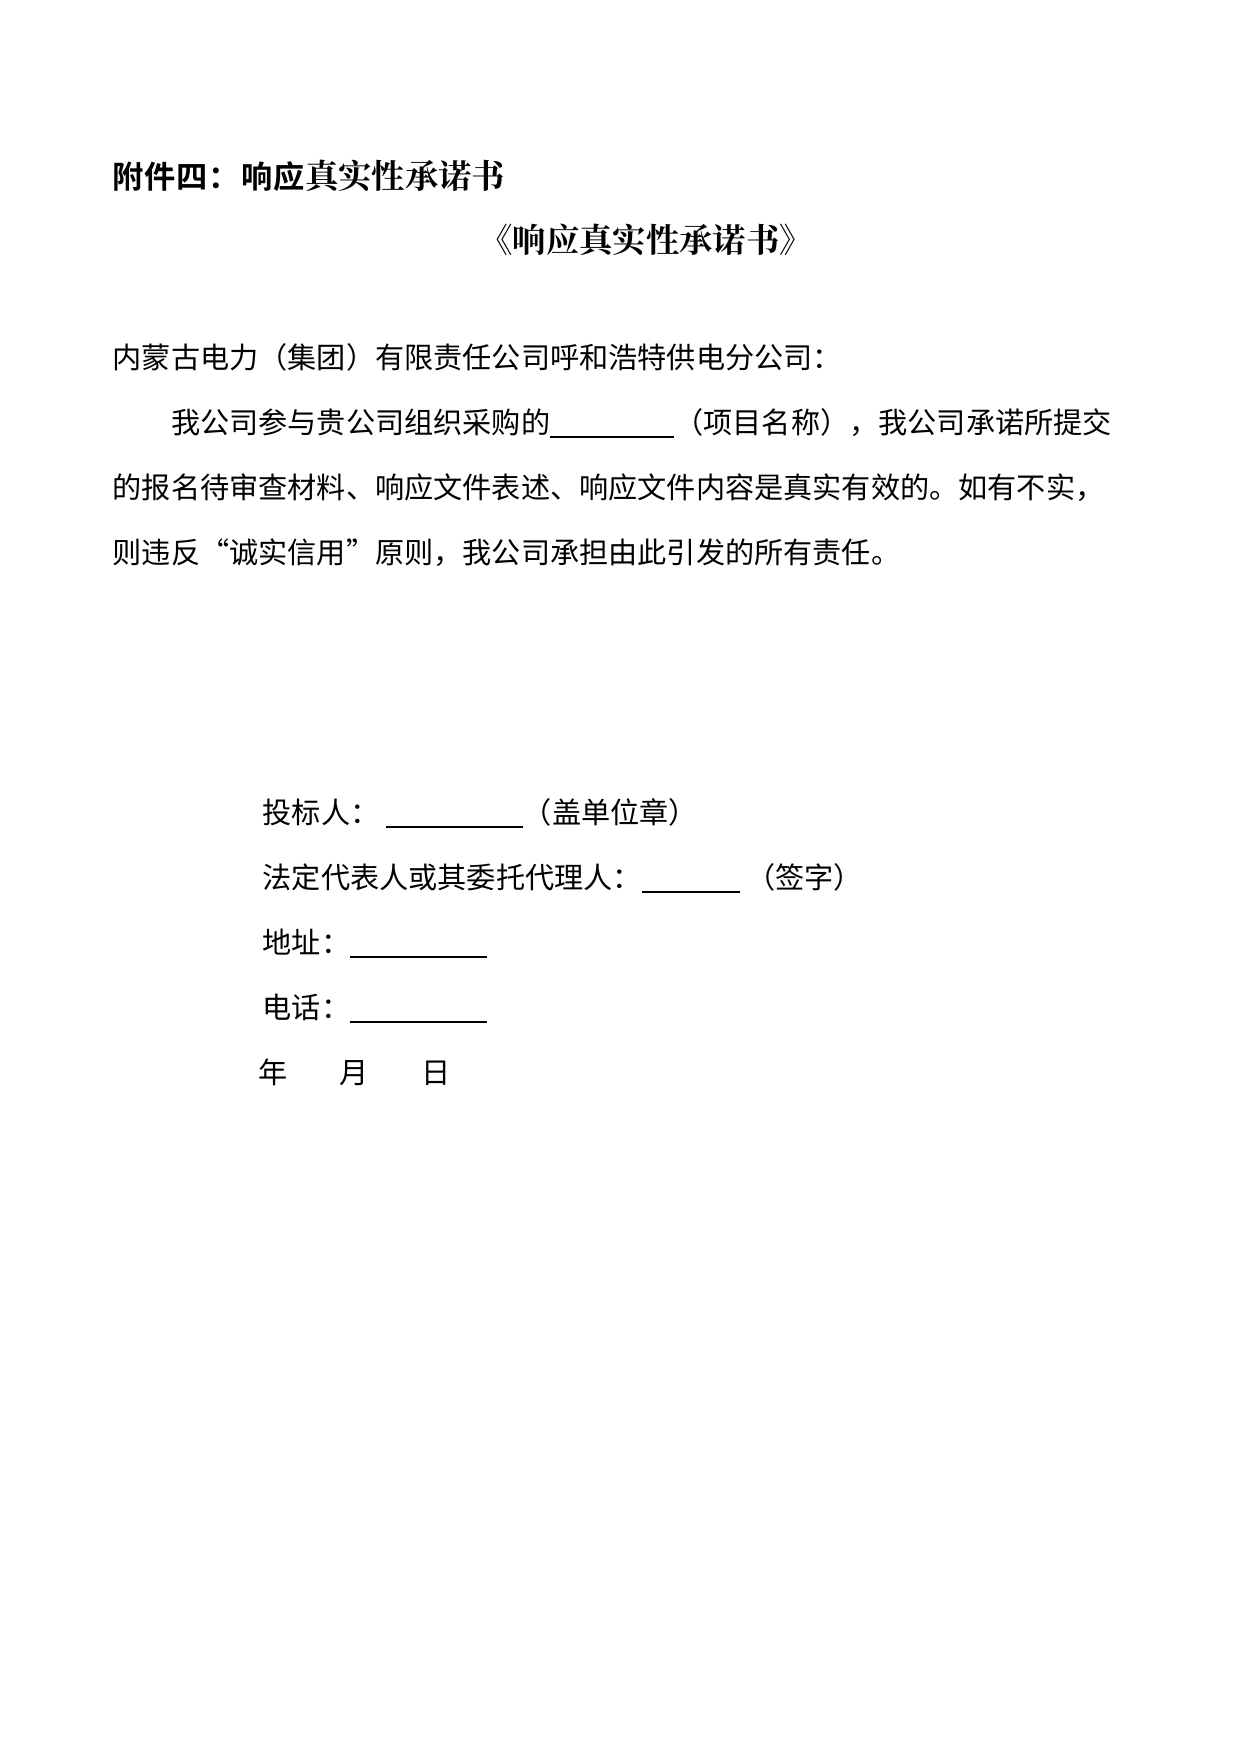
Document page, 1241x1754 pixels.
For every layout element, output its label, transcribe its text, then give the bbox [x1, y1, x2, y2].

text 附件四：响应真实性承诺书 [112, 143, 1128, 208]
text 投标人： （盖单位章） [112, 778, 1128, 843]
text 电话： [112, 973, 1128, 1038]
text 内蒙古电力（集团）有限责任公司呼和浩特供电分公司： [112, 323, 1128, 388]
text 《响应真实性承诺书》 [112, 208, 1128, 273]
text 地址： [112, 908, 1128, 973]
text 法定代表人或其委托代理人： （签字） [112, 843, 1128, 908]
text 年 月 日 [112, 1038, 1128, 1103]
text 我公司参与贵公司组织采购的 （项目名称），我公司承诺所提交的报名待审查材料、响应文件表述、响应文件内容是真实有效的。如有不实，则违反“诚实信用”原则，我公司承担由此引发的所有责任。 [112, 388, 1128, 583]
